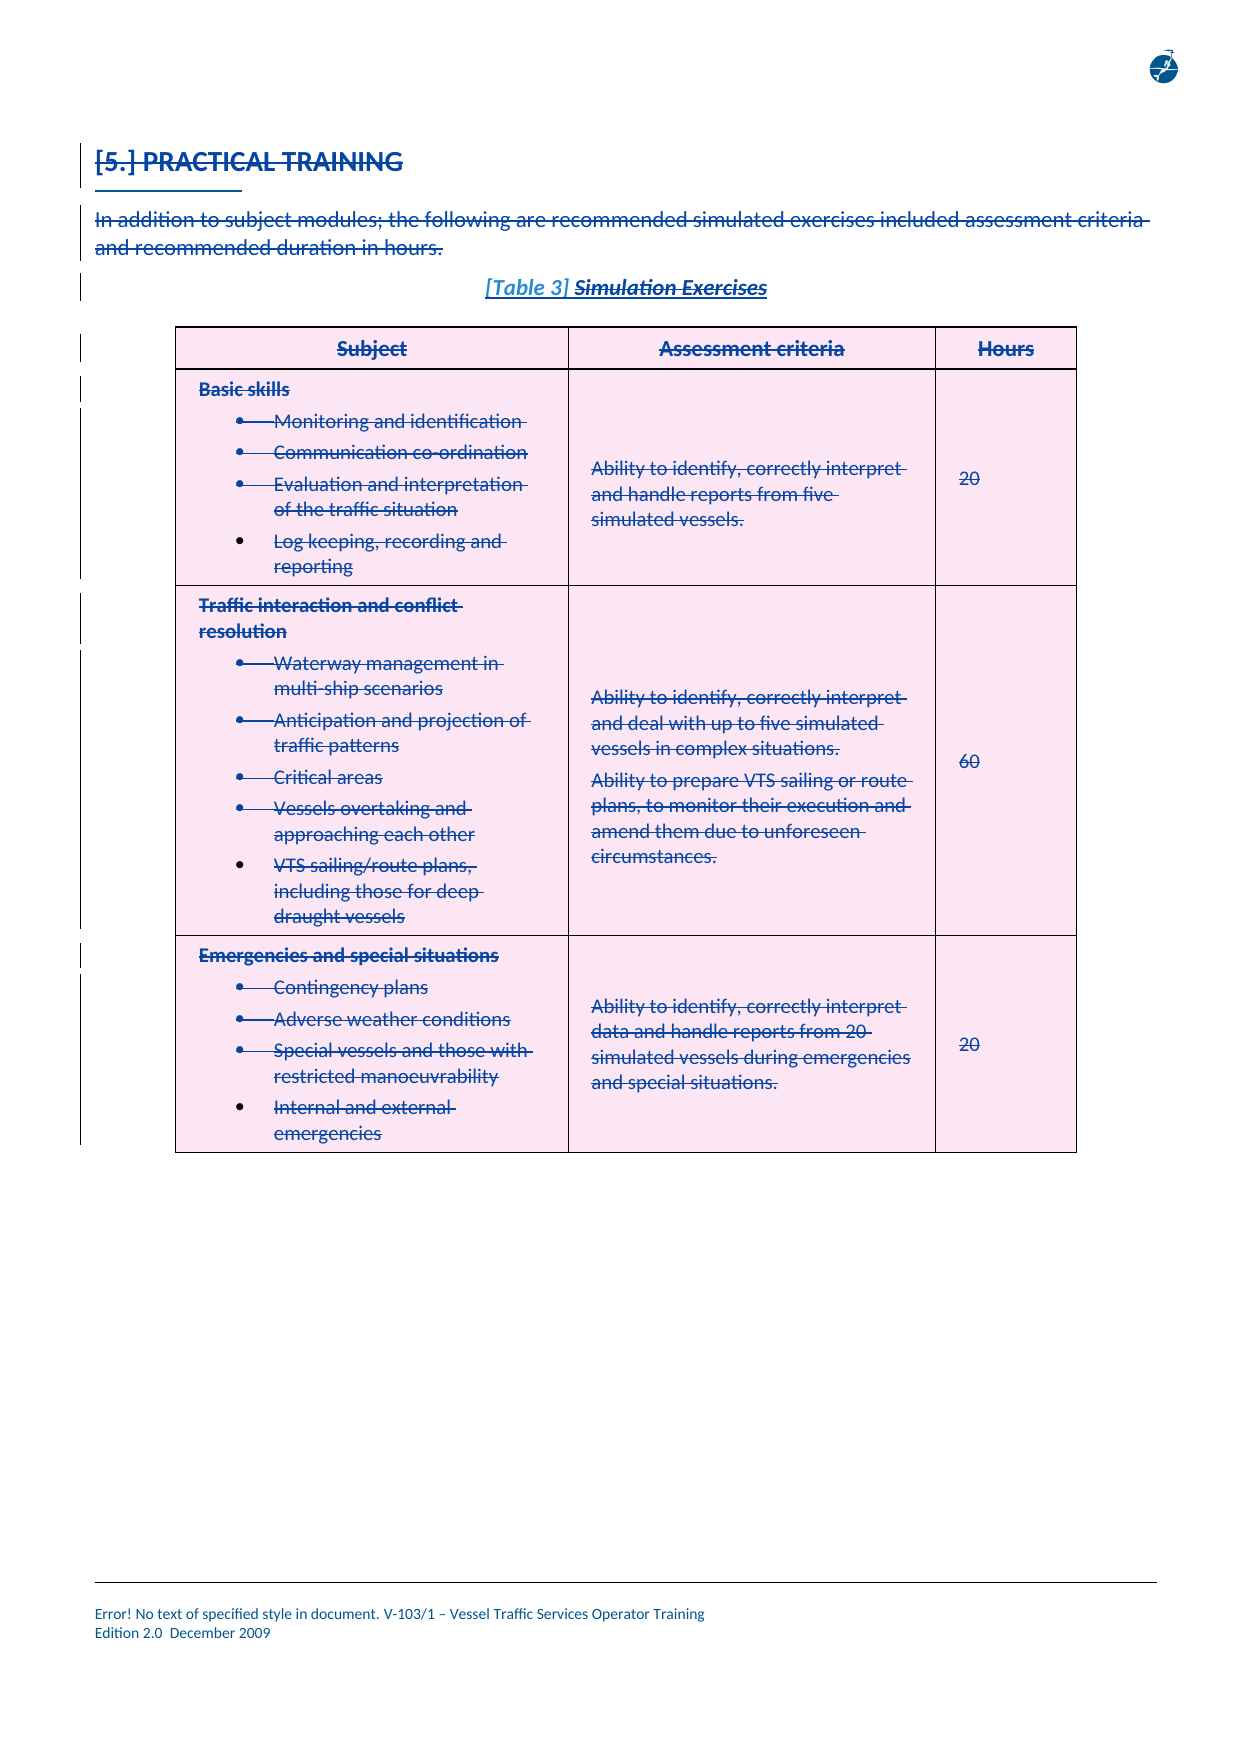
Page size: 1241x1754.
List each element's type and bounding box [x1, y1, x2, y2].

picture [1118, 0, 1237, 118]
